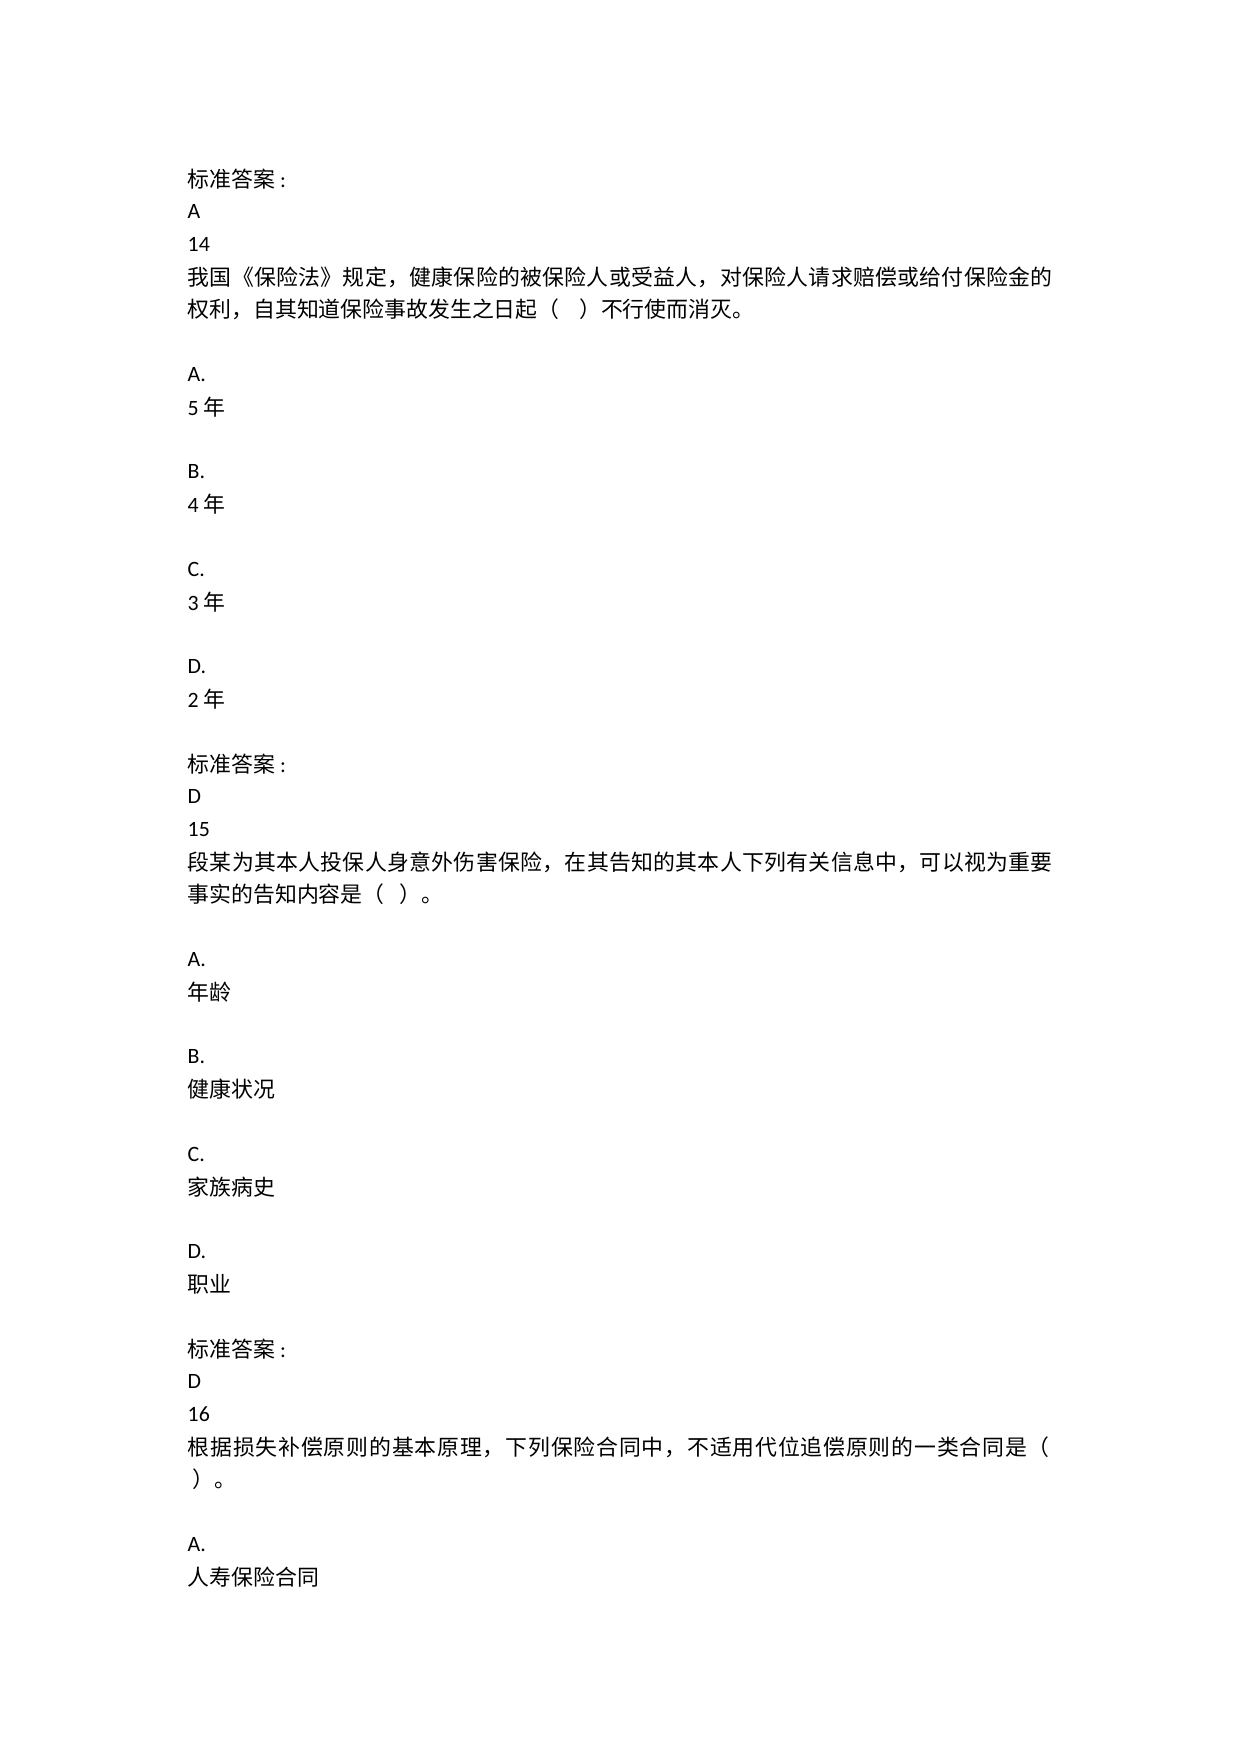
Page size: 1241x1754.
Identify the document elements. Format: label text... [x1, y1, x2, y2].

text 段某为其本人投保人身意外伤害保险，在其告知的其本人下列有关信息中，可以视为重要事实的告知内容是（ ）。 [187, 844, 1053, 909]
text 3年 [187, 584, 1053, 617]
text B. [187, 454, 1053, 487]
text 健康状况 [187, 1072, 1053, 1104]
text A. [187, 1527, 1053, 1559]
text 职业 [187, 1267, 1053, 1299]
text B. [187, 1039, 1053, 1072]
text 标准答案 : [187, 1332, 1053, 1364]
text A. [187, 357, 1053, 389]
text 人寿保险合同 [187, 1559, 1053, 1592]
text A [187, 194, 1053, 227]
text 根据损失补偿原则的基本原理，下列保险合同中，不适用代位追偿原则的一类合同是（ ）。 [187, 1429, 1053, 1494]
text D [187, 779, 1053, 812]
text 标准答案 : [187, 162, 1053, 194]
text 5年 [187, 389, 1053, 422]
text 我国《保险法》规定，健康保险的被保险人或受益人，对保险人请求赔偿或给付保险金的权利，自其知道保险事故发生之日起（ ）不行使而消灭。 [187, 259, 1053, 324]
text A. [187, 942, 1053, 974]
text 15 [187, 812, 1053, 844]
text 16 [187, 1397, 1053, 1429]
text 4年 [187, 487, 1053, 519]
text C. [187, 1137, 1053, 1169]
text 14 [187, 227, 1053, 259]
text D [187, 1364, 1053, 1397]
text D. [187, 649, 1053, 682]
text C. [187, 552, 1053, 584]
text 家族病史 [187, 1169, 1053, 1202]
text 2年 [187, 682, 1053, 714]
text 标准答案 : [187, 747, 1053, 779]
text 年龄 [187, 974, 1053, 1007]
text D. [187, 1234, 1053, 1267]
